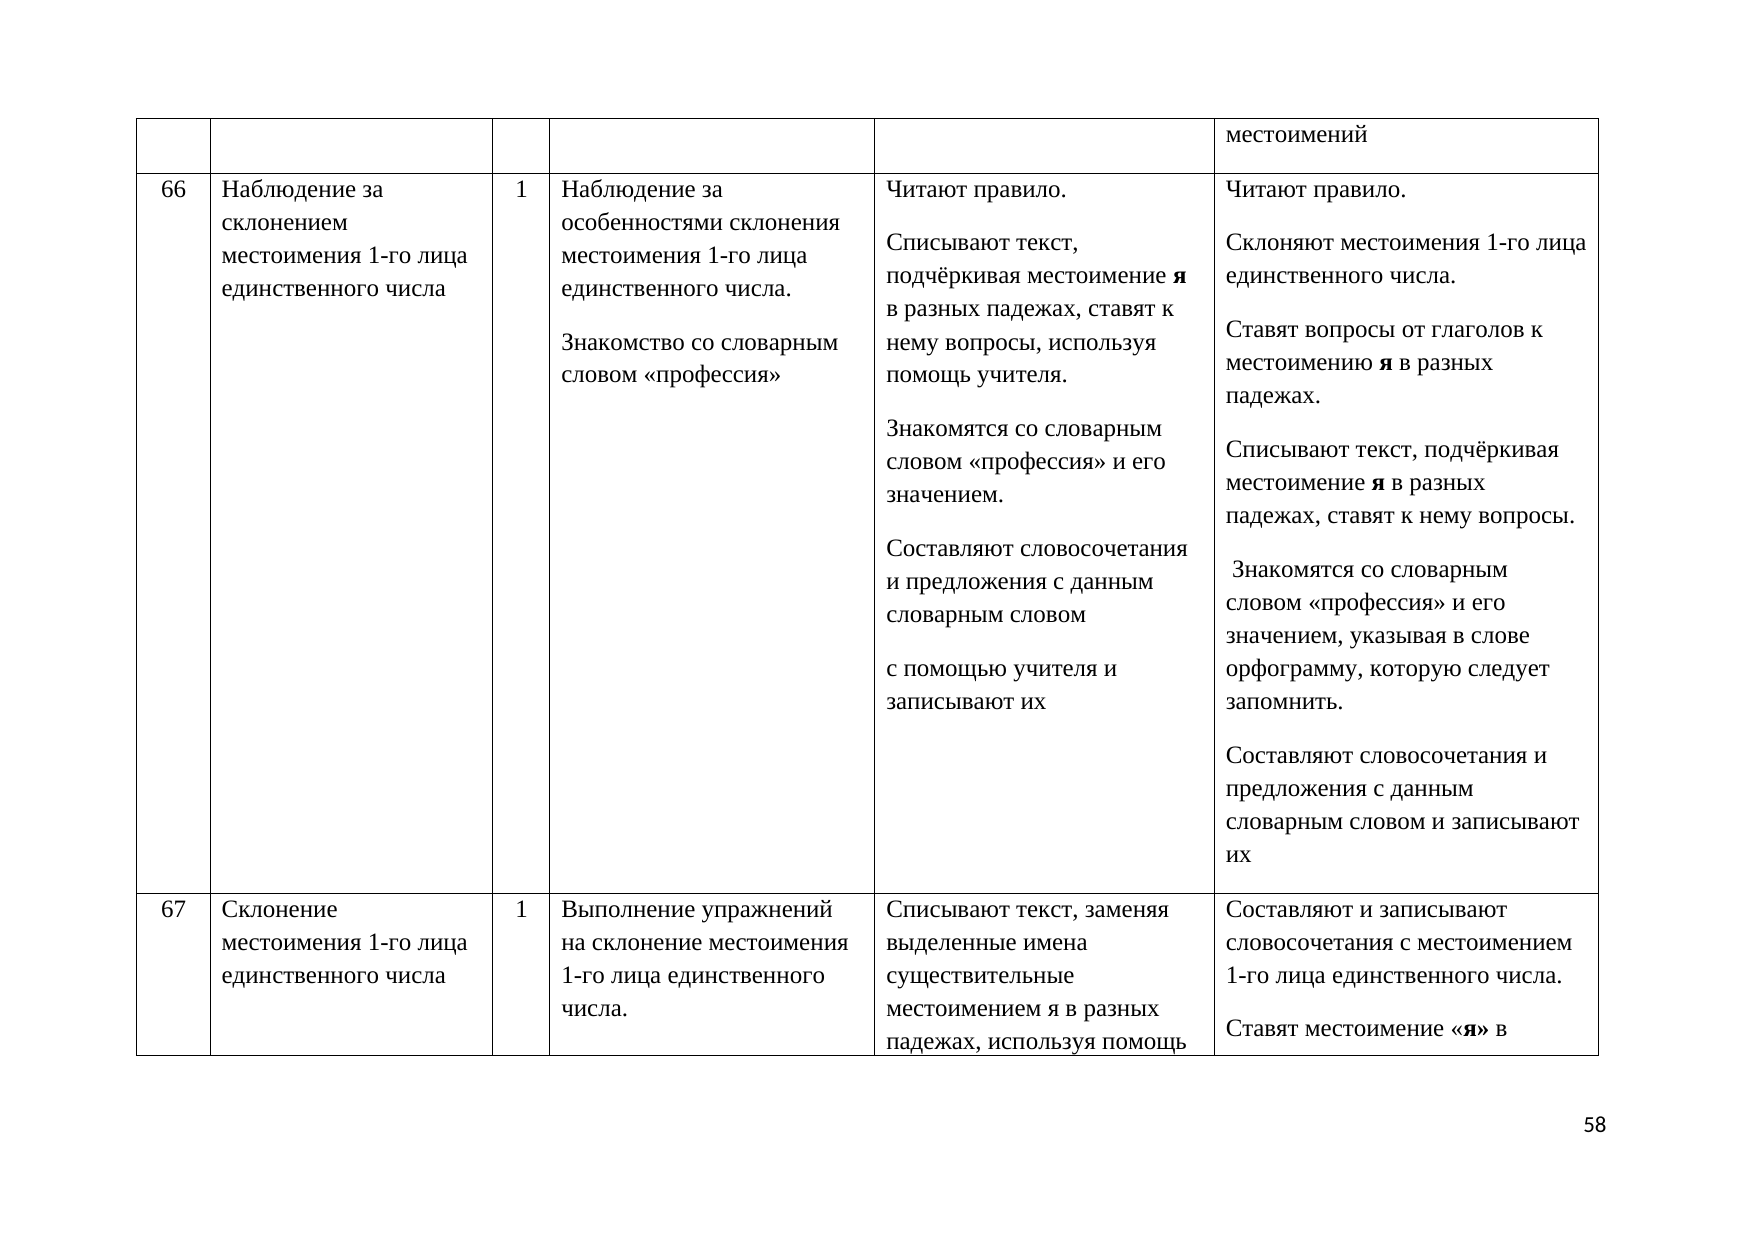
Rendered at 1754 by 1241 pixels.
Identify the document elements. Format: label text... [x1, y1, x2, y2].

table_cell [1215, 119, 1598, 173]
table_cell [875, 119, 1214, 173]
table_cell 67 [137, 894, 210, 1054]
table_cell 1 [493, 119, 549, 173]
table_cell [211, 894, 492, 1054]
table_cell Читают правило. Списывают текст, подчёркивая местоимение я в разных падежах, ставят к нему вопросы, используя помощь учителя. Знакомятся со словарным словом «профессия» и его значением. Составляют словосочетания и предложения с данным словарным словом с помощью учителя и записывают их [875, 174, 1214, 893]
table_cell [211, 119, 492, 173]
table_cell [875, 894, 1214, 1054]
table_cell 65 [137, 119, 210, 173]
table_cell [1215, 894, 1598, 1054]
table_cell Наблюдение за склонением местоимения 1-го лица единственного числа [211, 174, 492, 893]
table_cell 1 [493, 174, 549, 893]
table_cell Читают правило. Склоняют местоимения 1-го лица единственного числа. Ставят вопросы от глаголов к местоимению я в разных падежах. Списывают текст, подчёркивая местоимение я в разных падежах, ставят к нему вопросы. Знакомятся со словарным словом «профессия» и его значением, указывая в слове орфограмму, которую следует запомнить. Составляют словосочетания и предложения с данным словарным словом и записывают их [1215, 174, 1598, 893]
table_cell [550, 119, 874, 173]
table_cell 66 [137, 174, 210, 893]
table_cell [550, 894, 874, 1054]
table_cell 1 [493, 894, 549, 1054]
table_cell Наблюдение за особенностями склонения местоимения 1-го лица единственного числа. Знакомство со словарным словом «профессия» [550, 174, 874, 893]
